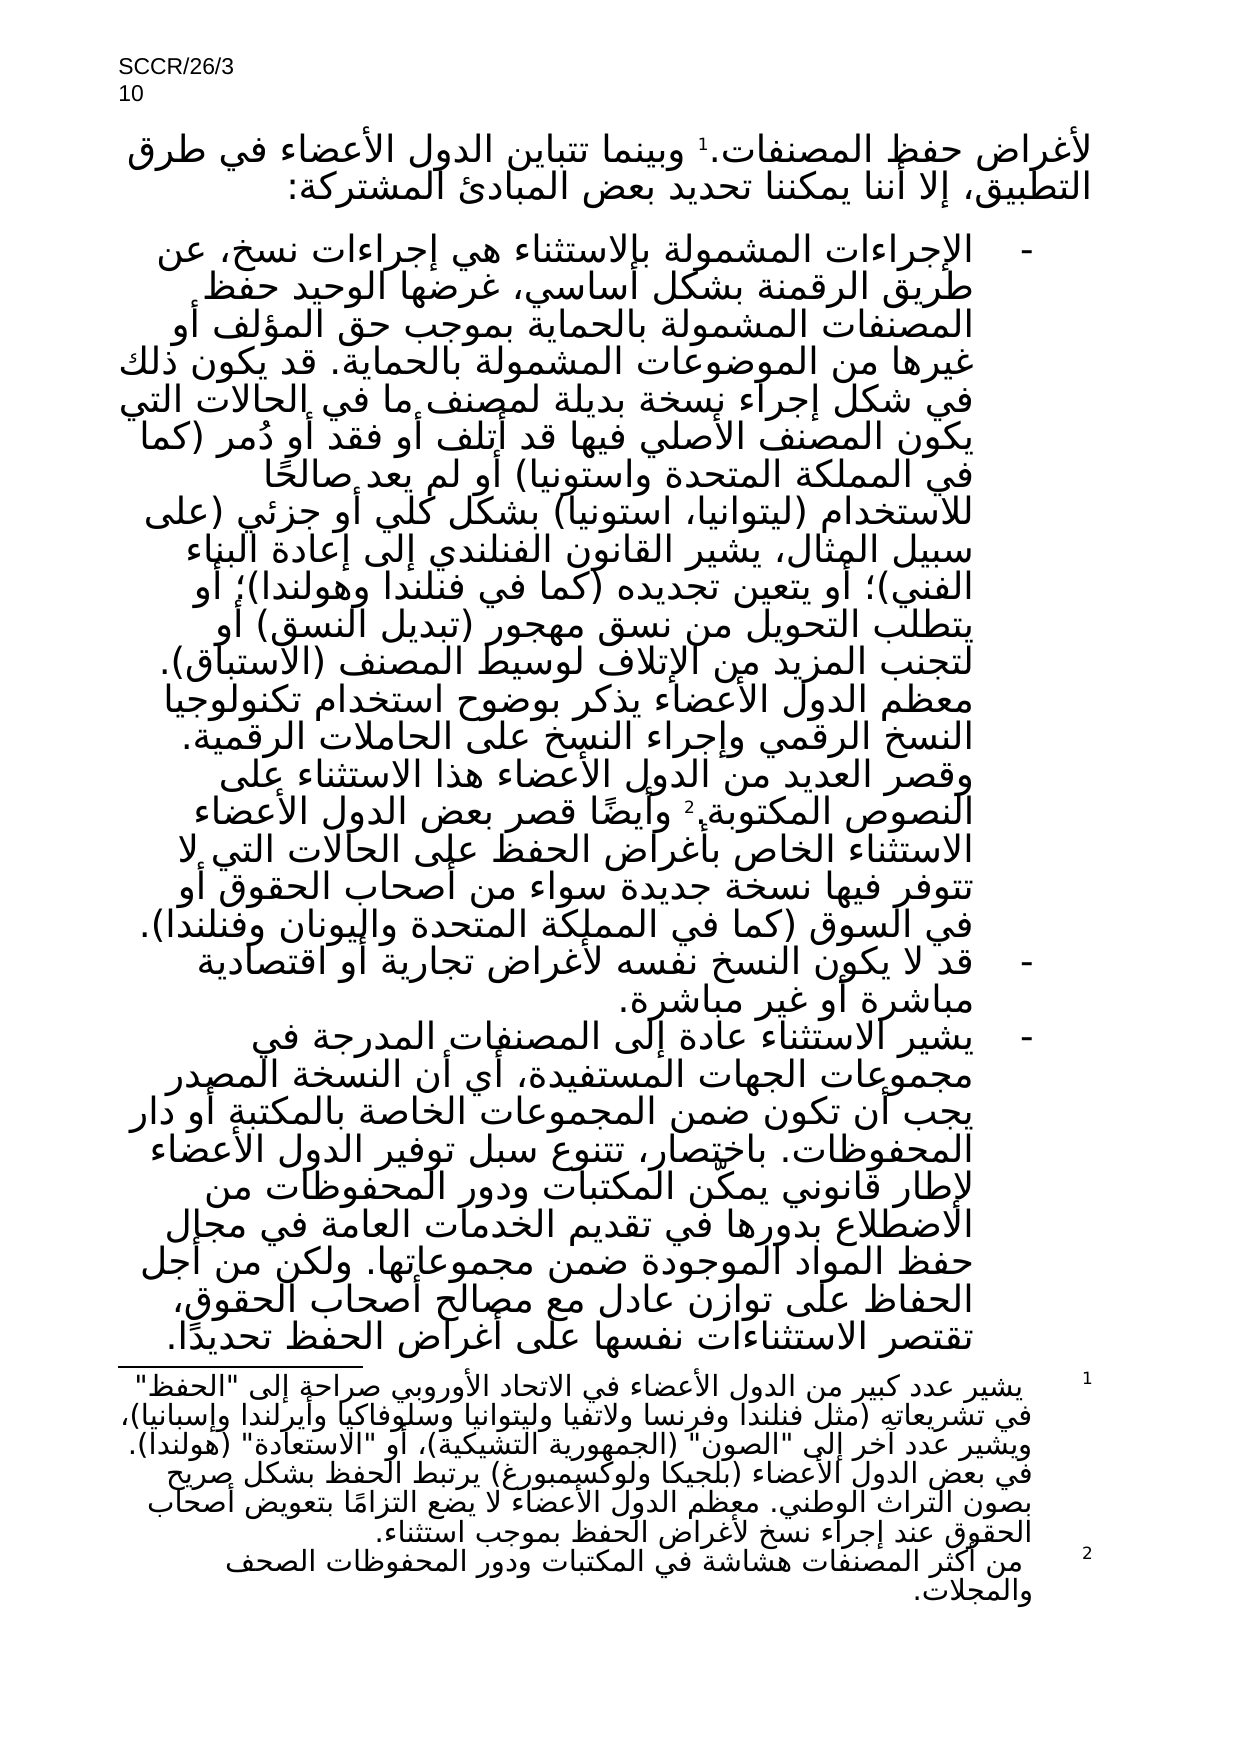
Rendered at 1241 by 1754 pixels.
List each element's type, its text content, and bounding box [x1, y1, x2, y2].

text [118, 132, 1092, 207]
text - قد لا يكون النسخ نفسه لأغراض تجارية أو اقتصادية مباشرة أو غير مباشرة. [118, 945, 1033, 1020]
text - الإجراءات المشمولة بالاستثناء هي إجراءات نسخ، عن طريق الرقمنة بشكل أساسي، غرضها الوحيد حفظ المصنفات المشمولة بالحماية بموجب حق المؤلف أو غيرها من الموضوعات المشمولة بالحماية. قد يكون ذلك في شكل إجراء نسخة بديلة لمصنف ما في الحالات التي يكون المصنف الأصلي فيها قد أتلف أو فقد أو دُمر (كما في المملكة المتحدة واستونيا) أو لم يعد صالحًا للاستخدام (ليتوانيا، استونيا) بشكل كلي أو جزئي (على سبيل المثال، يشير القانون الفنلندي إلى إعادة البناء الفني)؛ أو يتعين تجديده (كما في فنلندا وهولندا)؛ أو يتطلب التحويل من نسق مهجور (تبديل النسق) أو لتجنب المزيد من الإتلاف لوسيط المصنف (الاستباق). معظم الدول الأعضاء يذكر بوضوح استخدام تكنولوجيا النسخ الرقمي وإجراء النسخ على الحاملات الرقمية. وقصر العديد من الدول الأعضاء هذا الاستثناء على النصوص المكتوبة. وأيضًا قصر بعض الدول الأعضاء الاستثناء الخاص بأغراض الحفظ على الحالات التي لا تتوفر فيها نسخة جديدة سواء من أصحاب الحقوق أو في السوق (كما في المملكة المتحدة واليونان وفنلندا). [118, 232, 1033, 945]
text - يشير الاستثناء عادة إلى المصنفات المدرجة في مجموعات الجهات المستفيدة، أي أن النسخة المصدر يجب أن تكون ضمن المجموعات الخاصة بالمكتبة أو دار المحفوظات. باختصار، تتنوع سبل توفير الدول الأعضاء لإطار قانوني يمكّن المكتبات ودور المحفوظات من الاضطلاع بدورها في تقديم الخدمات العامة في مجال حفظ المواد الموجودة ضمن مجموعاتها. ولكن من أجل الحفاظ على توازن عادل مع مصالح أصحاب الحقوق، تقتصر الاستثناءات نفسها على أغراض الحفظ تحديدًا. [118, 1020, 1033, 1357]
